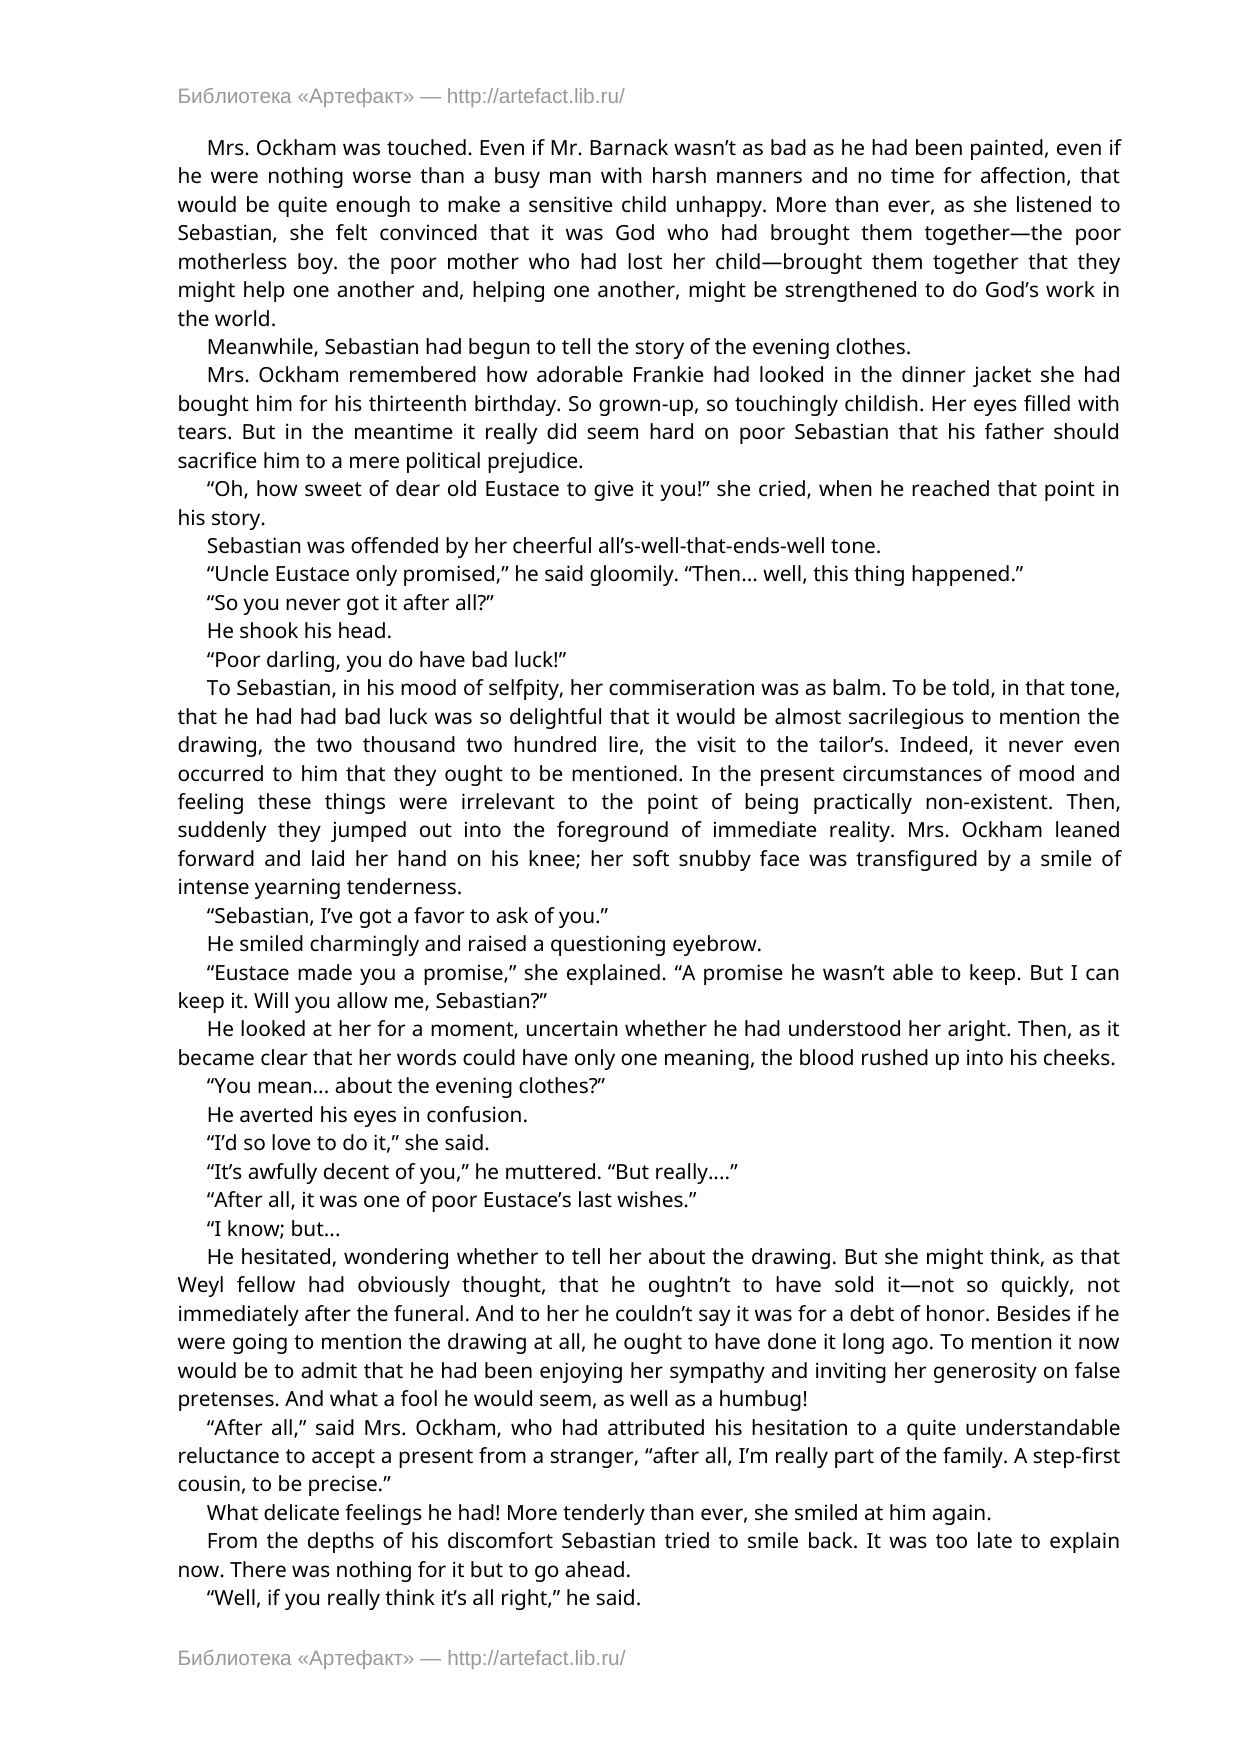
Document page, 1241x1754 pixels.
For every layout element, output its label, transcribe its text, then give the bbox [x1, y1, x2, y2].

text What delicate feelings he had! More tenderly than ever, she smiled at him again. [177, 1498, 1122, 1526]
text From the depths of his discomfort Sebastian tried to smile back. It was too late to explain now. There was nothing for it but to go ahead. [177, 1526, 1122, 1583]
text “Eustace made you a promise,” she explained. “A promise he wasn’t able to keep. But I can keep it. Will you allow me, Sebastian?” [177, 958, 1122, 1014]
text “Uncle Eustace only promised,” he said gloomily. “Then... well, this thing happened.” [177, 559, 1122, 588]
text Mrs. Ockham remembered how adorable Frankie had looked in the dinner jacket she had bought him for his thirteenth birthday. So grown-up, so touchingly childish. Her eyes filled with tears. But in the meantime it really did seem hard on poor Sebastian that his father should sacrifice him to a mere political prejudice. [177, 361, 1122, 474]
text “It’s awfully decent of you,” he muttered. “But really....” [177, 1157, 1122, 1185]
text He looked at her for a moment, uncertain whether he had understood her aright. Then, as it became clear that her words could have only one meaning, the blood rushed up into his cheeks. [177, 1014, 1122, 1071]
text “After all, it was one of poor Eustace’s last wishes.” [177, 1185, 1122, 1214]
text “Sebastian, I’ve got a favor to ask of you.” [177, 901, 1122, 929]
text “You mean... about the evening clothes?” [177, 1071, 1122, 1100]
text Meanwhile, Sebastian had begun to tell the story of the evening clothes. [177, 332, 1122, 361]
text To Sebastian, in his mood of selfpity, her commiseration was as balm. To be told, in that tone, that he had had bad luck was so delightful that it would be almost sacrilegious to mention the drawing, the two thousand two hundred lire, the visit to the tailor’s. Indeed, it never even occurred to him that they ought to be mentioned. In the present circumstances of mood and feeling these things were irrelevant to the point of being practically non-existent. Then, suddenly they jumped out into the foreground of immediate reality. Mrs. Ockham leaned forward and laid her hand on his knee; her soft snubby face was transfigured by a smile of intense yearning tenderness. [177, 673, 1122, 901]
text “Poor darling, you do have bad luck!” [177, 645, 1122, 673]
text Mrs. Ockham was touched. Even if Mr. Barnack wasn’t as bad as he had been painted, even if he were nothing worse than a busy man with harsh manners and no time for affection, that would be quite enough to make a sensitive child unhappy. More than ever, as she listened to Sebastian, she felt convinced that it was God who had brought them together—the poor motherless boy. the poor mother who had lost her child—brought them together that they might help one another and, helping one another, might be strengthened to do God’s work in the world. [177, 133, 1122, 332]
text “So you never got it after all?” [177, 588, 1122, 616]
text He shook his head. [177, 616, 1122, 645]
text “Well, if you really think it’s all right,” he said. [177, 1583, 1122, 1612]
text He smiled charmingly and raised a questioning eyebrow. [177, 929, 1122, 958]
text “I know; but... [177, 1214, 1122, 1242]
text Sebastian was offended by her cheerful all’s-well-that-ends-well tone. [177, 531, 1122, 559]
text “After all,” said Mrs. Ockham, who had attributed his hesitation to a quite understandable reluctance to accept a present from a stranger, “after all, I’m really part of the family. A step-first cousin, to be precise.” [177, 1413, 1122, 1498]
text He averted his eyes in confusion. [177, 1100, 1122, 1128]
text He hesitated, wondering whether to tell her about the drawing. But she might think, as that Weyl fellow had obviously thought, that he oughtn’t to have sold it—not so quickly, not immediately after the funeral. And to her he couldn’t say it was for a debt of honor. Besides if he were going to mention the drawing at all, he ought to have done it long ago. To mention it now would be to admit that he had been enjoying her sympathy and inviting her generosity on false pretenses. And what a fool he would seem, as well as a humbug! [177, 1242, 1122, 1413]
text “I’d so love to do it,” she said. [177, 1128, 1122, 1157]
text “Oh, how sweet of dear old Eustace to give it you!” she cried, when he reached that point in his story. [177, 474, 1122, 531]
